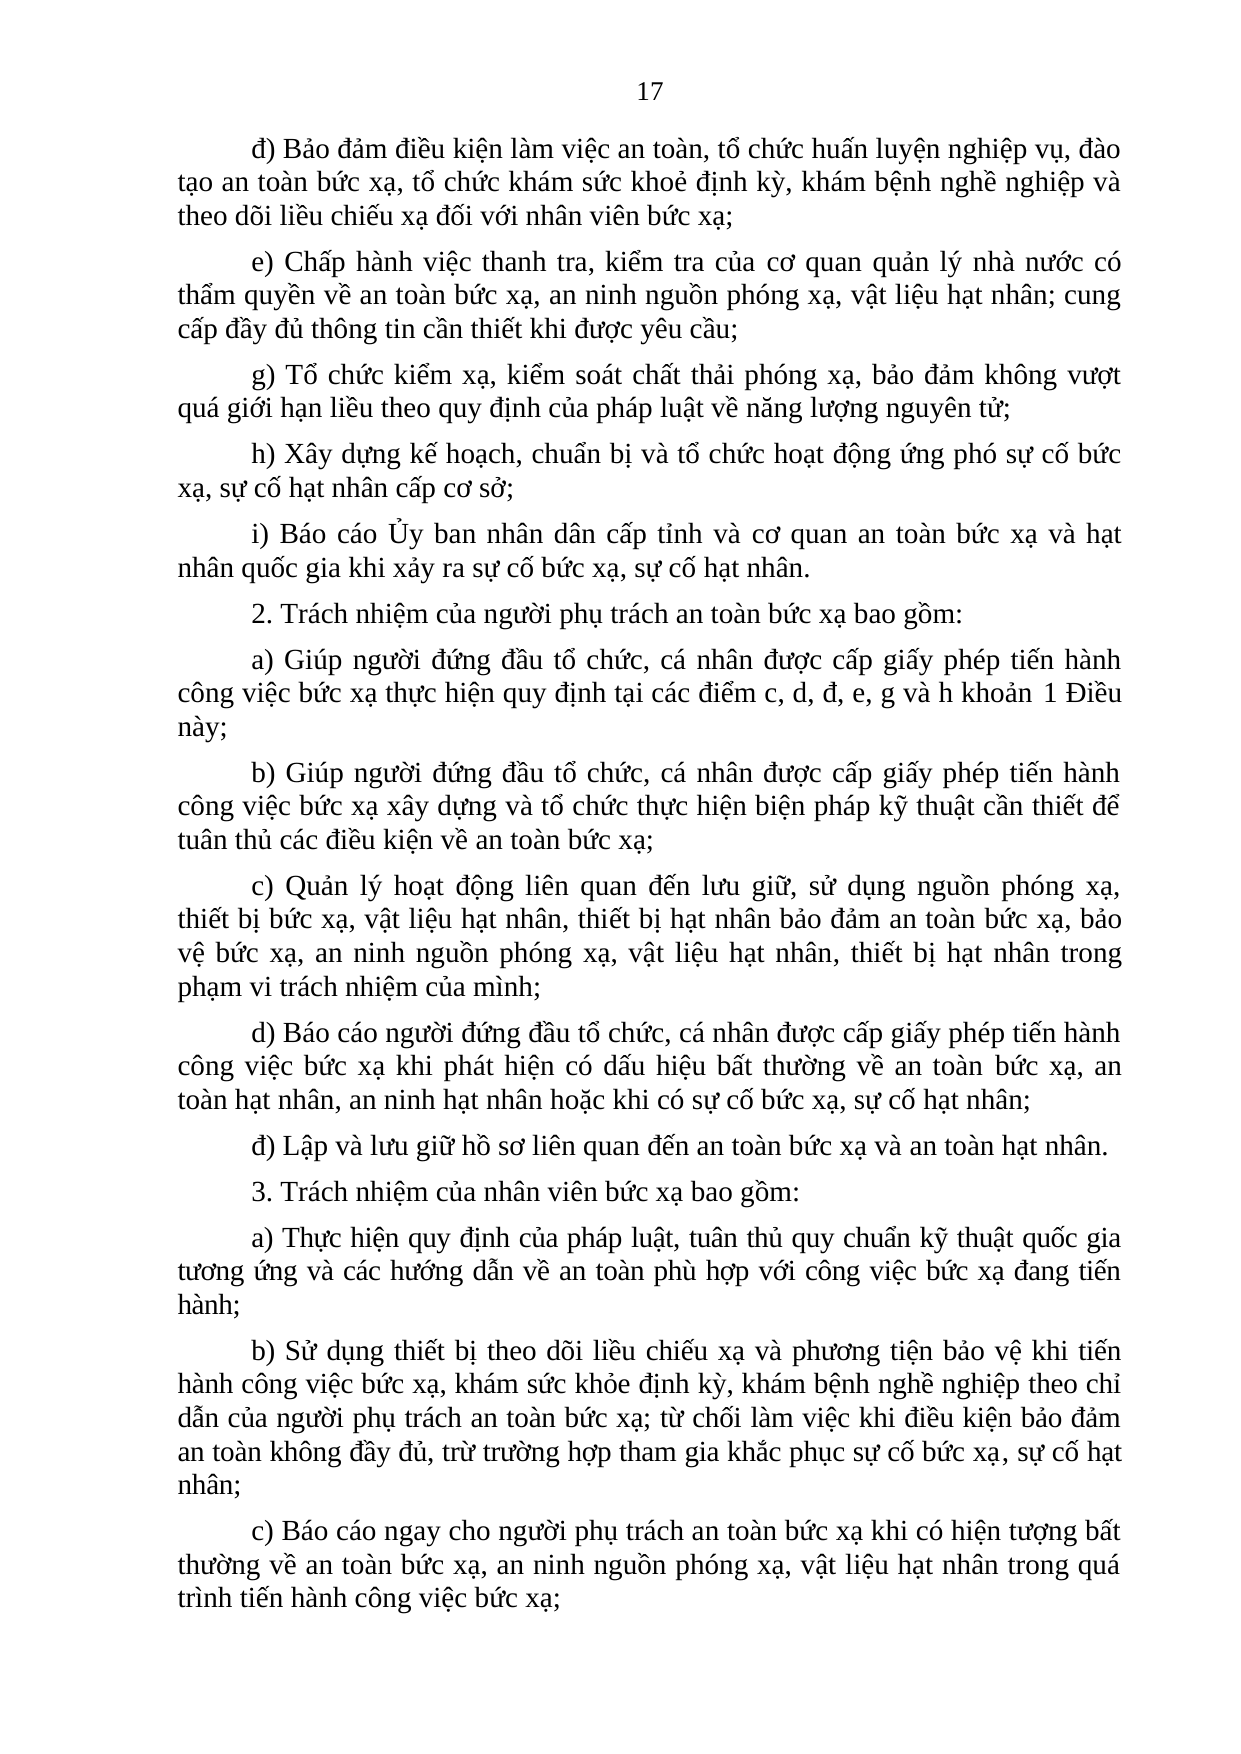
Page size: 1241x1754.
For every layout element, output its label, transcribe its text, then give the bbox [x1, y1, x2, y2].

text 2. Trách nhiệm của người phụ trách an toàn bức xạ bao gồm: [177, 596, 1122, 629]
text i) Báo cáo Ủy ban nhân dân cấp tỉnh và cơ quan an toàn bức xạ và hạt nhân quốc gia khi xảy ra sự cố bức xạ, sự cố hạt nhân. [177, 516, 1122, 583]
text đ) Bảo đảm điều kiện làm việc an toàn, tổ chức huấn luyện nghiệp vụ, đào tạo an toàn bức xạ, tổ chức khám sức khoẻ định kỳ, khám bệnh nghề nghiệp và theo dõi liều chiếu xạ đối với nhân viên bức xạ; [177, 131, 1122, 231]
text e) Chấp hành việc thanh tra, kiểm tra của cơ quan quản lý nhà nước có thẩm quyền về an toàn bức xạ, an ninh nguồn phóng xạ, vật liệu hạt nhân; cung cấp đầy đủ thông tin cần thiết khi được yêu cầu; [177, 244, 1122, 344]
text b) Sử dụng thiết bị theo dõi liều chiếu xạ và phương tiện bảo vệ khi tiến hành công việc bức xạ, khám sức khỏe định kỳ, khám bệnh nghề nghiệp theo chỉ dẫn của người phụ trách an toàn bức xạ; từ chối làm việc khi điều kiện bảo đảm an toàn không đầy đủ, trừ trường hợp tham gia khắc phục sự cố bức xạ, sự cố hạt nhân; [177, 1333, 1122, 1501]
text b) Giúp người đứng đầu tổ chức, cá nhân được cấp giấy phép tiến hành công việc bức xạ xây dựng và tổ chức thực hiện biện pháp kỹ thuật cần thiết để tuân thủ các điều kiện về an toàn bức xạ; [177, 755, 1122, 856]
text g) Tổ chức kiểm xạ, kiểm soát chất thải phóng xạ, bảo đảm không vượt quá giới hạn liều theo quy định của pháp luật về năng lượng nguyên tử; [177, 357, 1122, 424]
text 3. Trách nhiệm của nhân viên bức xạ bao gồm: [177, 1174, 1122, 1207]
text d) Báo cáo người đứng đầu tổ chức, cá nhân được cấp giấy phép tiến hành công việc bức xạ khi phát hiện có dấu hiệu bất thường về an toàn bức xạ, an toàn hạt nhân, an ninh hạt nhân hoặc khi có sự cố bức xạ, sự cố hạt nhân; [177, 1015, 1122, 1115]
text c) Báo cáo ngay cho người phụ trách an toàn bức xạ khi có hiện tượng bất thường về an toàn bức xạ, an ninh nguồn phóng xạ, vật liệu hạt nhân trong quá trình tiến hành công việc bức xạ; [177, 1513, 1122, 1614]
text a) Thực hiện quy định của pháp luật, tuân thủ quy chuẩn kỹ thuật quốc gia tương ứng và các hướng dẫn về an toàn phù hợp với công việc bức xạ đang tiến hành; [177, 1220, 1122, 1321]
text đ) Lập và lưu giữ hồ sơ liên quan đến an toàn bức xạ và an toàn hạt nhân. [177, 1128, 1122, 1161]
text h) Xây dựng kế hoạch, chuẩn bị và tổ chức hoạt động ứng phó sự cố bức xạ, sự cố hạt nhân cấp cơ sở; [177, 437, 1122, 504]
text c) Quản lý hoạt động liên quan đến lưu giữ, sử dụng nguồn phóng xạ, thiết bị bức xạ, vật liệu hạt nhân, thiết bị hạt nhân bảo đảm an toàn bức xạ, bảo vệ bức xạ, an ninh nguồn phóng xạ, vật liệu hạt nhân, thiết bị hạt nhân trong phạm vi trách nhiệm của mình; [177, 868, 1122, 1002]
text a) Giúp người đứng đầu tổ chức, cá nhân được cấp giấy phép tiến hành công việc bức xạ thực hiện quy định tại các điểm c, d, đ, e, g và h khoản 1 Điều này; [177, 642, 1122, 742]
